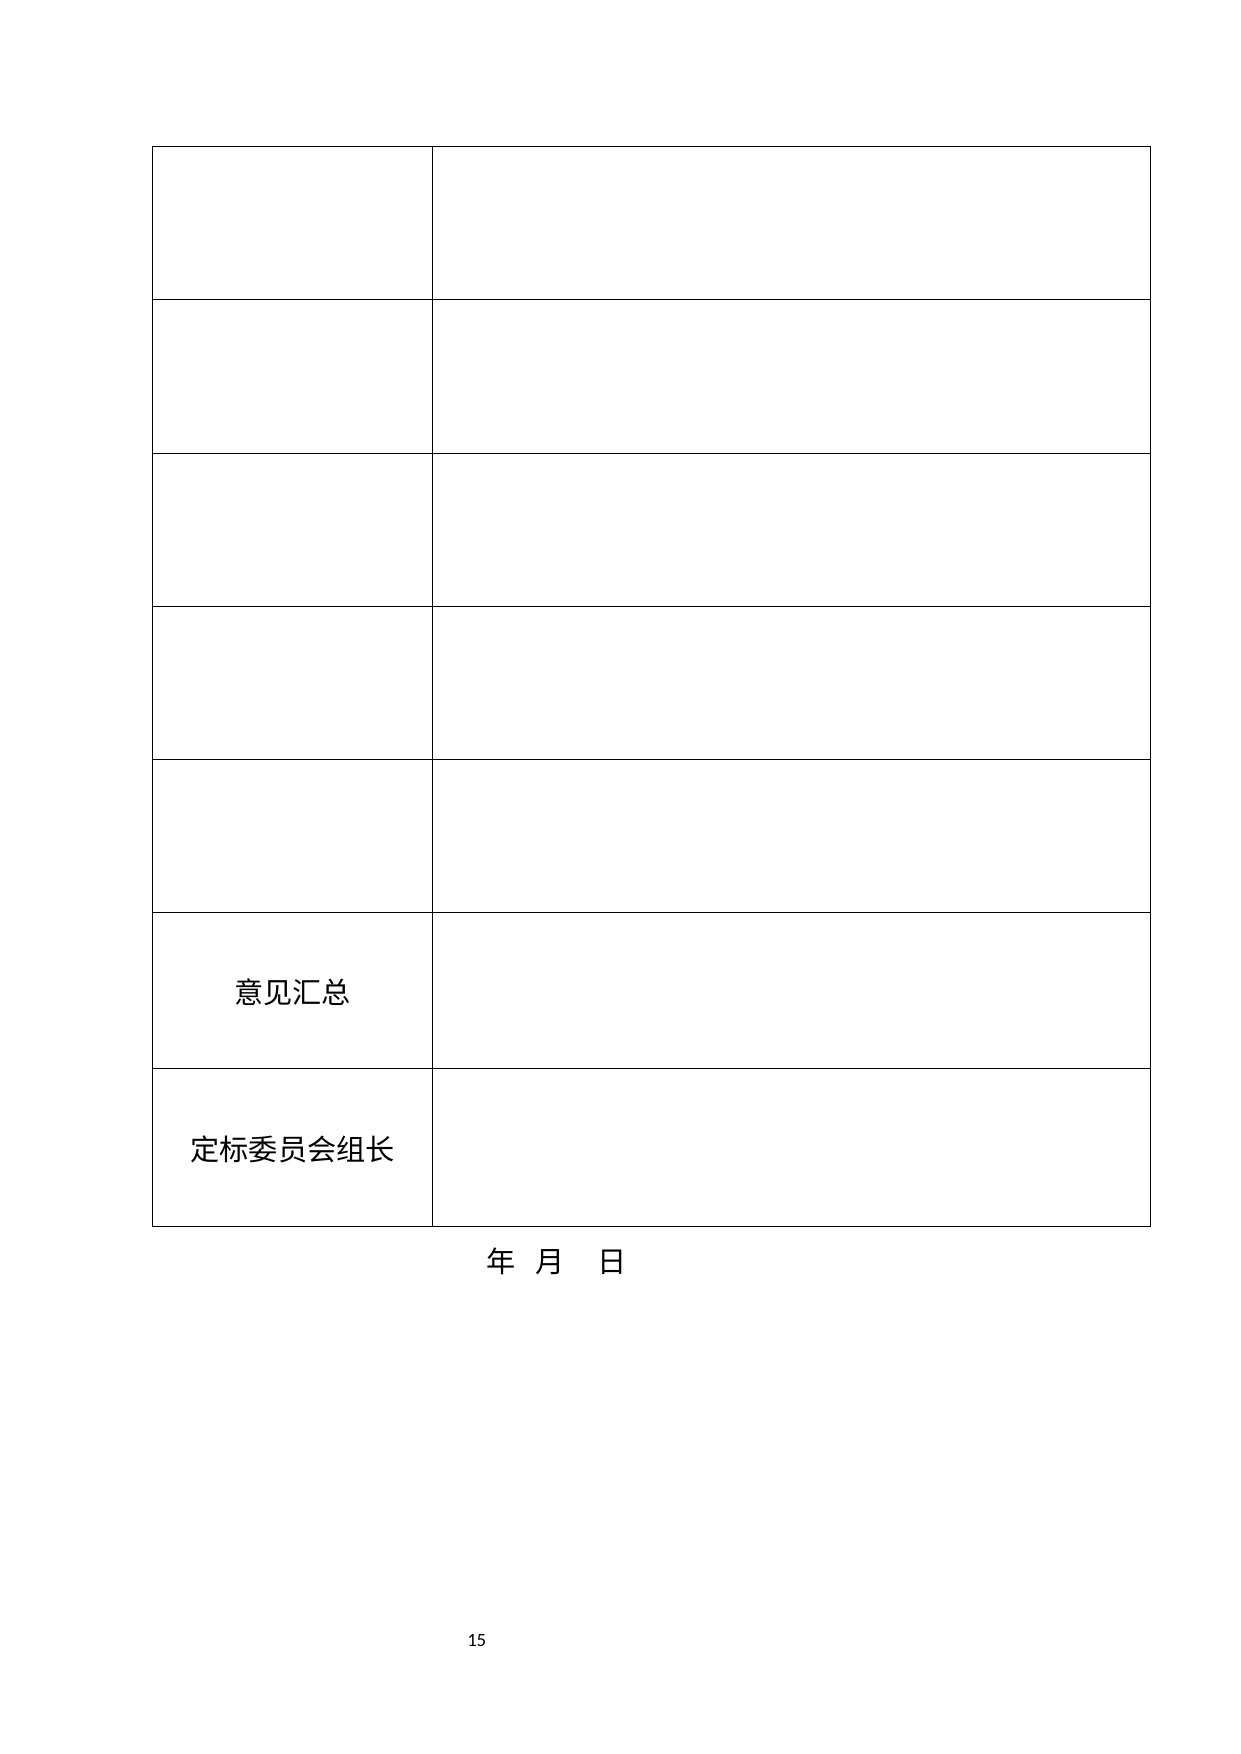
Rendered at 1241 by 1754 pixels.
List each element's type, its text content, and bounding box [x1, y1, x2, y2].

table_cell [433, 760, 1150, 912]
table_cell [433, 147, 1150, 299]
table_cell [153, 454, 432, 606]
table_cell 定标委员会组长 [153, 1069, 432, 1226]
table_cell [153, 607, 432, 759]
table_cell [153, 147, 432, 299]
table_cell [433, 1069, 1150, 1226]
table_cell [433, 607, 1150, 759]
table_cell [153, 300, 432, 452]
table_cell 意见汇总 [153, 913, 432, 1068]
table_cell [433, 454, 1150, 606]
table_cell [433, 300, 1150, 452]
table_cell [153, 760, 432, 912]
text 年 月 日 [152, 1227, 1082, 1293]
table_cell [433, 913, 1150, 1068]
